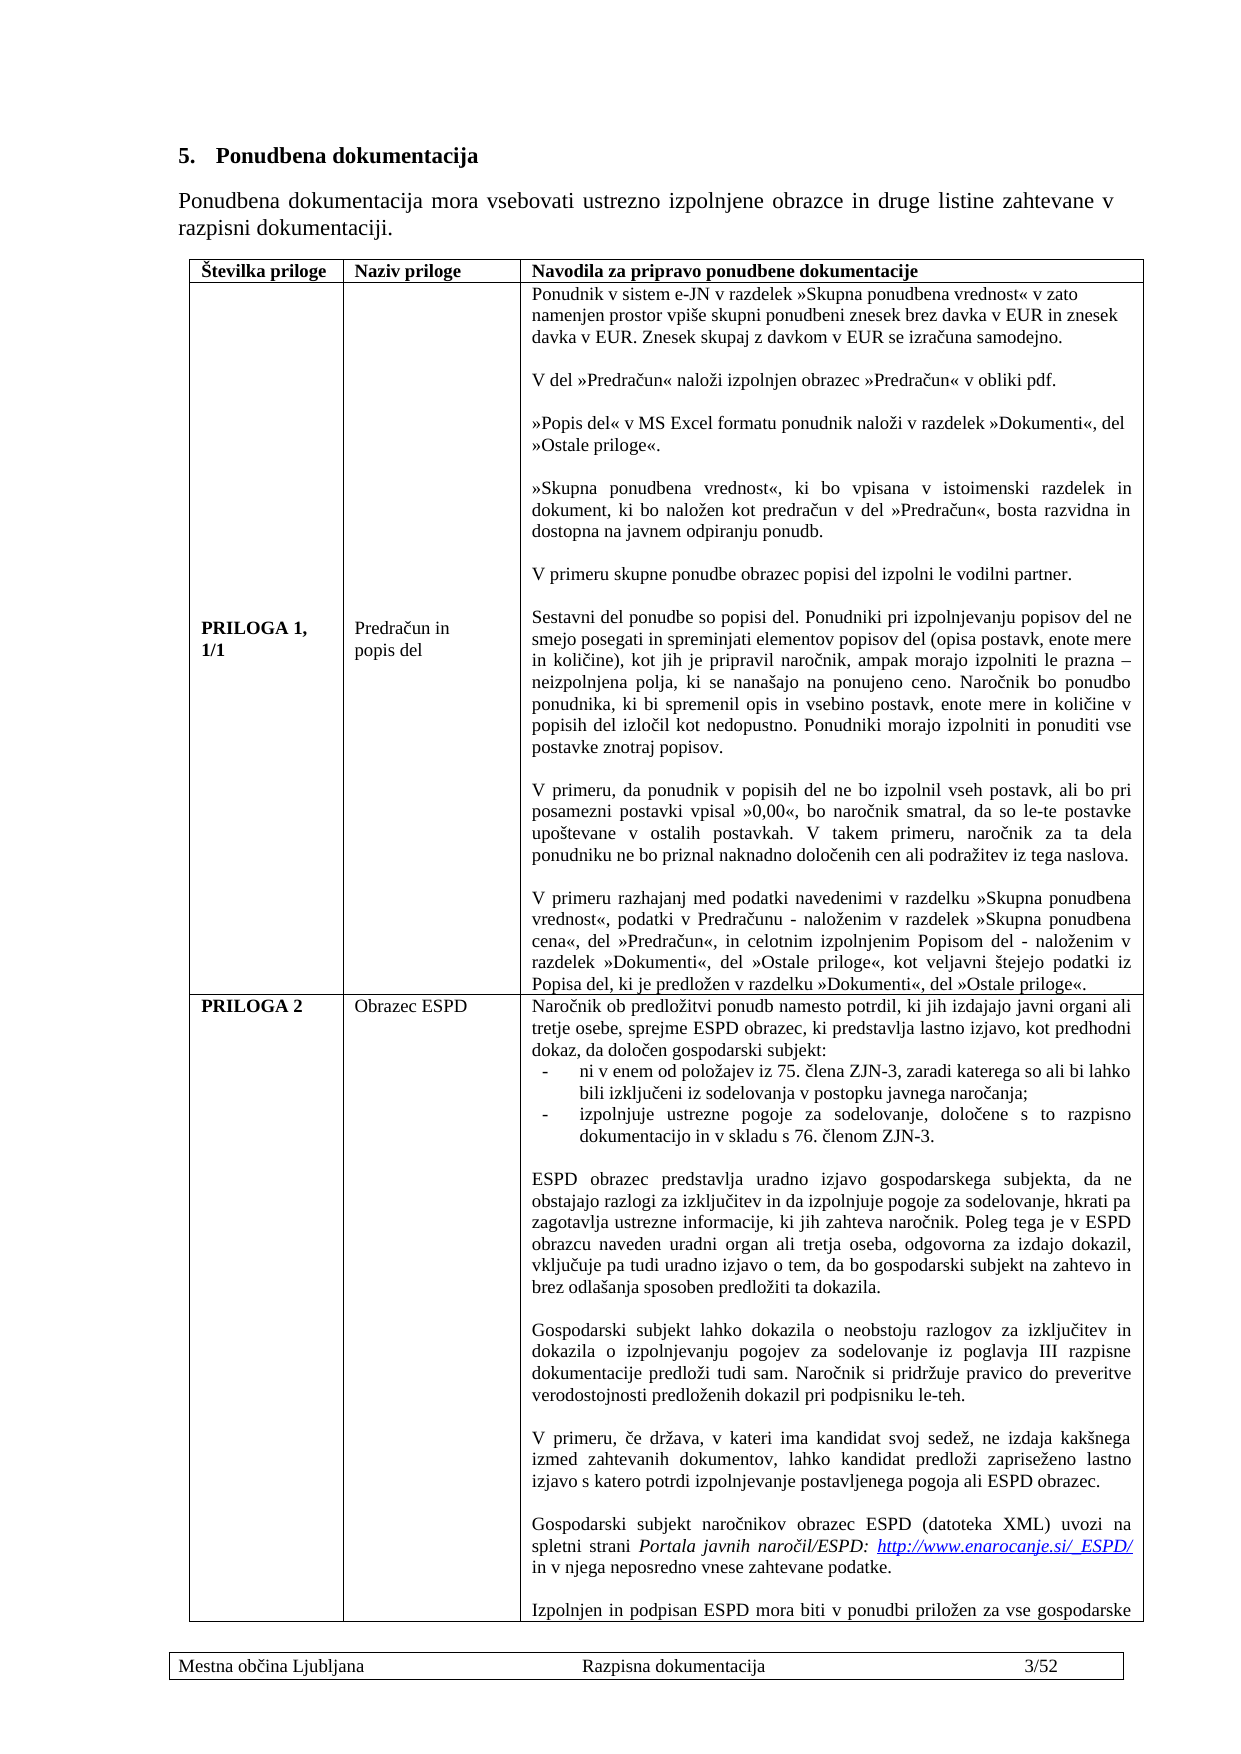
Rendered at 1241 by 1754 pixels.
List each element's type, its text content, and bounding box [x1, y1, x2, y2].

table_cell Ponudnik v sistem e-JN v razdelek »Skupna ponudbena vrednost« v zato namenjen prostor vpiše skupni ponudbeni znesek brez davka v EUR in znesek davka v EUR. Znesek skupaj z davkom v EUR se izračuna samodejno. V del »Predračun« naloži izpolnjen obrazec »Predračun« v obliki pdf. »Popis del« v MS Excel formatu ponudnik naloži v razdelek »Dokumenti«, del »Ostale priloge«. »Skupna ponudbena vrednost«, ki bo vpisana v istoimenski razdelek in dokument, ki bo naložen kot predračun v del »Predračun«, bosta razvidna in dostopna na javnem odpiranju ponudb. V primeru skupne ponudbe obrazec popisi del izpolni le vodilni partner. Sestavni del ponudbe so popisi del. Ponudniki pri izpolnjevanju popisov del ne smejo posegati in spreminjati elementov popisov del (opisa postavk, enote mere in količine), kot jih je pripravil naročnik, ampak morajo izpolniti le prazna – neizpolnjena polja, ki se nanašajo na ponujeno ceno. Naročnik bo ponudbo ponudnika, ki bi spremenil opis in vsebino postavk, enote mere in količine v popisih del izločil kot nedopustno. Ponudniki morajo izpolniti in ponuditi vse postavke znotraj popisov. V primeru, da ponudnik v popisih del ne bo izpolnil vseh postavk, ali bo pri posamezni postavki vpisal »0,00«, bo naročnik smatral, da so le-te postavke upoštevane v ostalih postavkah. V takem primeru, naročnik za ta dela ponudniku ne bo priznal naknadno določenih cen ali podražitev iz tega naslova. V primeru razhajanj med podatki navedenimi v razdelku »Skupna ponudbena vrednost«, podatki v Predračunu - naloženim v razdelek »Skupna ponudbena cena«, del »Predračun«, in celotnim izpolnjenim Popisom del - naloženim v razdelek »Dokumenti«, del »Ostale priloge«, kot veljavni štejejo podatki iz Popisa del, ki je predložen v razdelku »Dokumenti«, del »Ostale priloge«. [521, 283, 1143, 994]
table_header Naziv priloge [344, 260, 520, 282]
table_cell PRILOGA 1, 1/1 [190, 283, 343, 994]
list Ponudbena dokumentacija [178, 142, 1115, 168]
table_cell Predračun in popis del [344, 283, 520, 994]
table_header Številka priloge [190, 260, 343, 282]
text Ponudbena dokumentacija mora vsebovati ustrezno izpolnjene obrazce in druge listine zahtevane v razpisni dokumentaciji. [178, 187, 1115, 240]
table_cell PRILOGA 2 [190, 995, 343, 1621]
table_cell Obrazec ESPD [344, 995, 520, 1621]
table_header Navodila za pripravo ponudbene dokumentacije [521, 260, 1143, 282]
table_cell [521, 995, 1143, 1621]
